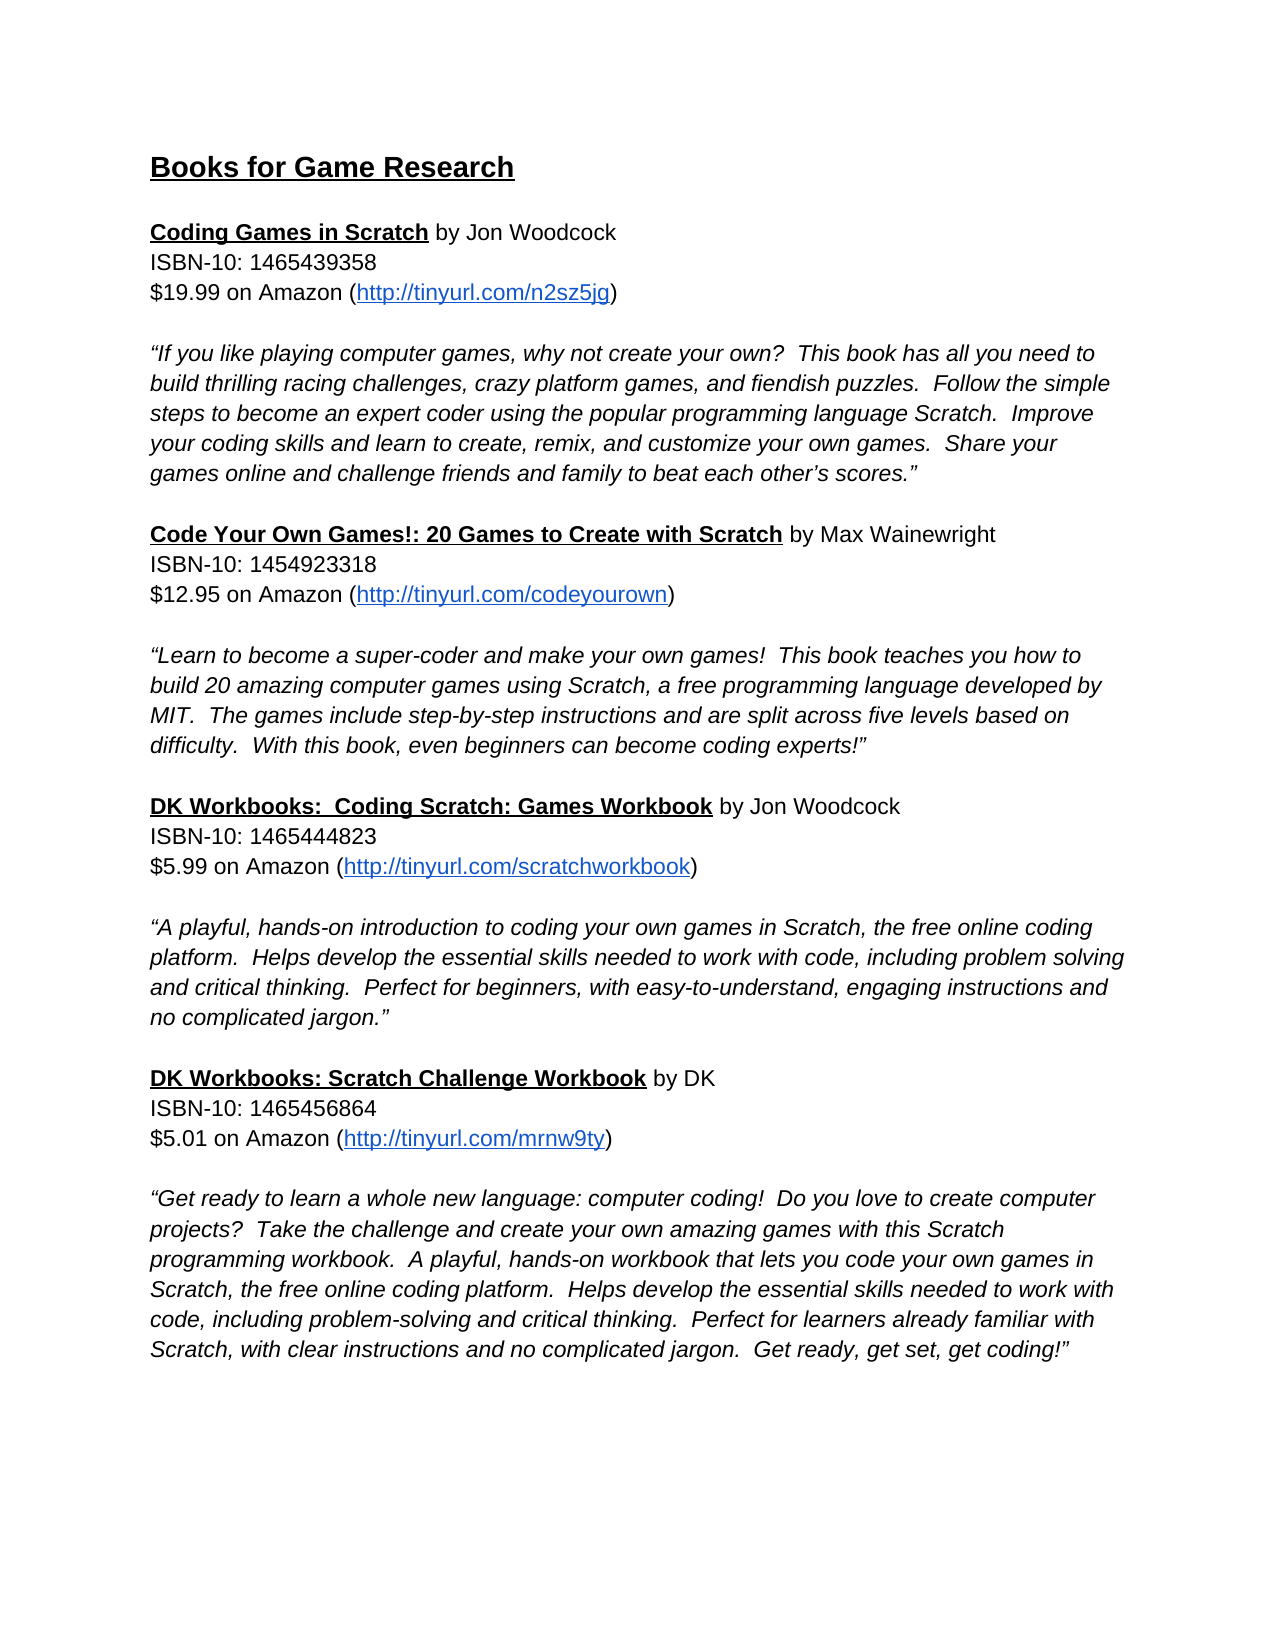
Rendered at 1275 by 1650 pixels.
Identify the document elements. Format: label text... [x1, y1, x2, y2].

text DK Workbooks: Scratch Challenge Workbook by DK [150, 1064, 1125, 1091]
text ISBN-10: 1465456864 [150, 1095, 1125, 1121]
text $19.99 on Amazon (http://tinyurl.com/n2sz5jg) [150, 279, 1125, 306]
text ISBN-10: 1465444823 [150, 823, 1125, 849]
text Books for Game Research [150, 150, 1125, 183]
text Coding Games in Scratch by Jon Woodcock [150, 219, 1125, 245]
text ISBN-10: 1454923318 [150, 551, 1125, 577]
text “Learn to become a super-coder and make your own games! This book teaches you how to build 20 amazing computer games using Scratch, a free programming language developed by MIT. The games include step-by-step instructions and are split across five levels based on difficulty. With this book, even beginners can become coding experts!” [150, 642, 1125, 759]
text “A playful, hands-on introduction to coding your own games in Scratch, the free online coding platform. Helps develop the essential skills needed to work with code, including problem solving and critical thinking. Perfect for beginners, with easy-to-understand, engaging instructions and no complicated jargon.” [150, 913, 1125, 1031]
text $5.01 on Amazon (http://tinyurl.com/mrnw9ty) [150, 1125, 1125, 1151]
text “If you like playing computer games, why not create your own? This book has all you need to build thrilling racing challenges, crazy platform games, and fiendish puzzles. Follow the simple steps to become an expert coder using the popular programming language Scratch. Improve your coding skills and learn to create, remix, and customize your own games. Share your games online and challenge friends and family to beat each other’s scores.” [150, 339, 1125, 487]
text ISBN-10: 1465439358 [150, 249, 1125, 275]
text DK Workbooks: Coding Scratch: Games Workbook by Jon Woodcock [150, 793, 1125, 819]
text “Get ready to learn a whole new language: computer coding! Do you love to create computer projects? Take the challenge and create your own amazing games with this Scratch programming workbook. A playful, hands-on workbook that lets you code your own games in Scratch, the free online coding platform. Helps develop the essential skills needed to work with code, including problem-solving and critical thinking. Perfect for learners already familiar with Scratch, with clear instructions and no complicated jargon. Get ready, get set, get coding!” [150, 1185, 1125, 1363]
text $5.99 on Amazon (http://tinyurl.com/scratchworkbook) [150, 853, 1125, 879]
text Code Your Own Games!: 20 Games to Create with Scratch by Max Wainewright [150, 521, 1125, 547]
text $12.95 on Amazon (http://tinyurl.com/codeyourown) [150, 581, 1125, 608]
